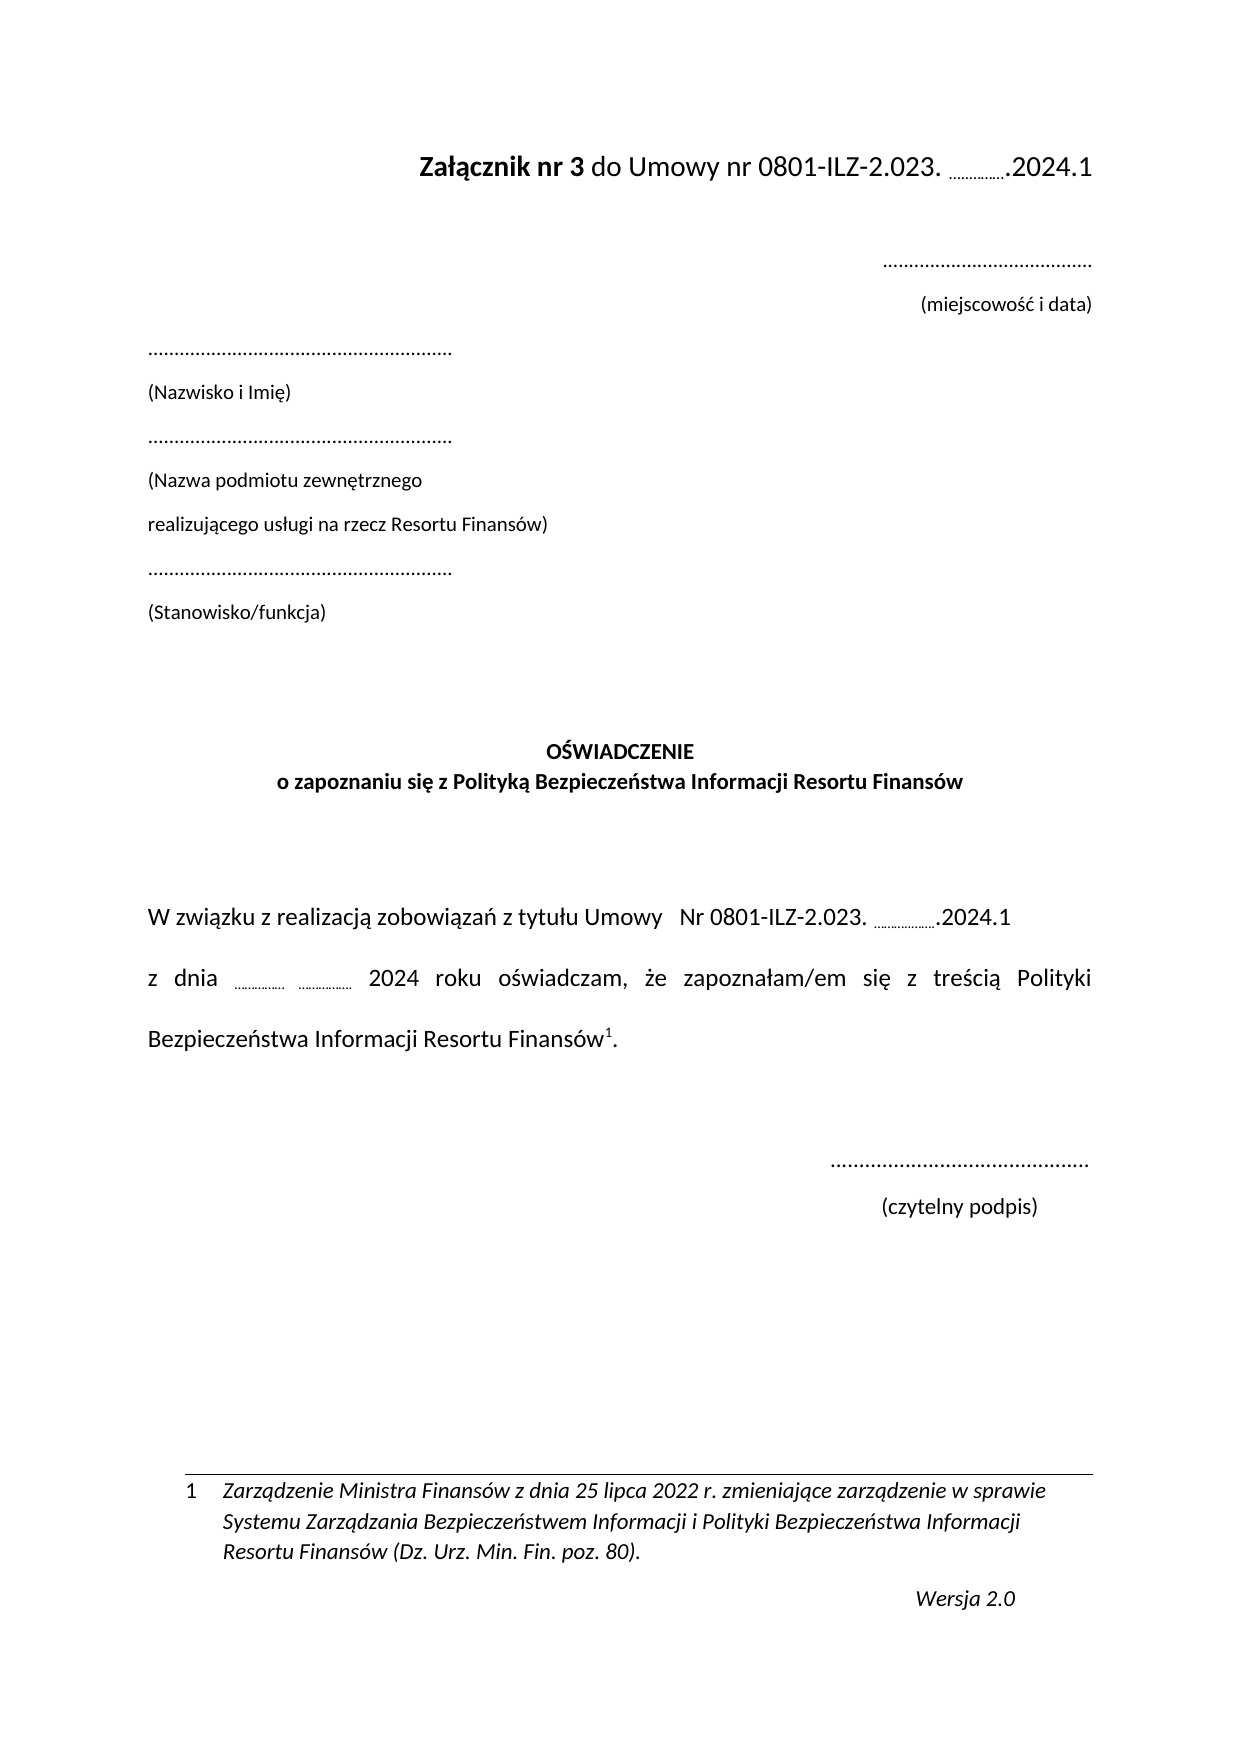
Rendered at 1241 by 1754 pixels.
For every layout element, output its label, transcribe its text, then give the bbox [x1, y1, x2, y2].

text (Nazwisko i Imię) [148, 379, 1093, 404]
text W związku z realizacją zobowiązań z tytułu Umowy Nr 0801-ILZ-2.023. ………..……..2024.1 [148, 901, 1093, 932]
text (Nazwa podmiotu zewnętrznego [148, 467, 1093, 492]
text .......................................................... [148, 555, 1093, 581]
text (miejscowość i data) [148, 291, 1093, 316]
list Zarządzenie Ministra Finansów z dnia 25 lipca 2022 r. zmieniające zarządzenie w sprawie Systemu Zarządzania Bezpieczeństwem Informacji i Polityki Bezpieczeństwa Informacji Resortu Finansów (Dz. Urz. Min. Fin. poz. 80). [185, 1475, 1093, 1565]
text (Stanowisko/funkcja) [148, 599, 1093, 625]
text .......................................................... [148, 423, 1093, 448]
text (czytelny podpis) [148, 1192, 1093, 1220]
text Załącznik nr 3 do Umowy nr 0801-ILZ-2.023. …..……….2024.1 [148, 148, 1093, 183]
text o zapoznaniu się z Polityką Bezpieczeństwa Informacji Resortu Finansów [148, 767, 1093, 795]
text ............................................. [148, 1145, 1093, 1173]
text Wersja 2.0 [185, 1584, 1093, 1612]
text .......................................................... [148, 335, 1093, 360]
text realizującego usługi na rzecz Resortu Finansów) [148, 511, 1093, 537]
text z dnia …………… ……………. 2024 roku oświadczam, że zapoznałam/em się z treścią Polityki Bezpieczeństwa Informacji Resortu Finansów1. [148, 962, 1093, 1054]
text OŚWIADCZENIE [148, 737, 1093, 765]
text ........................................ [148, 247, 1093, 272]
